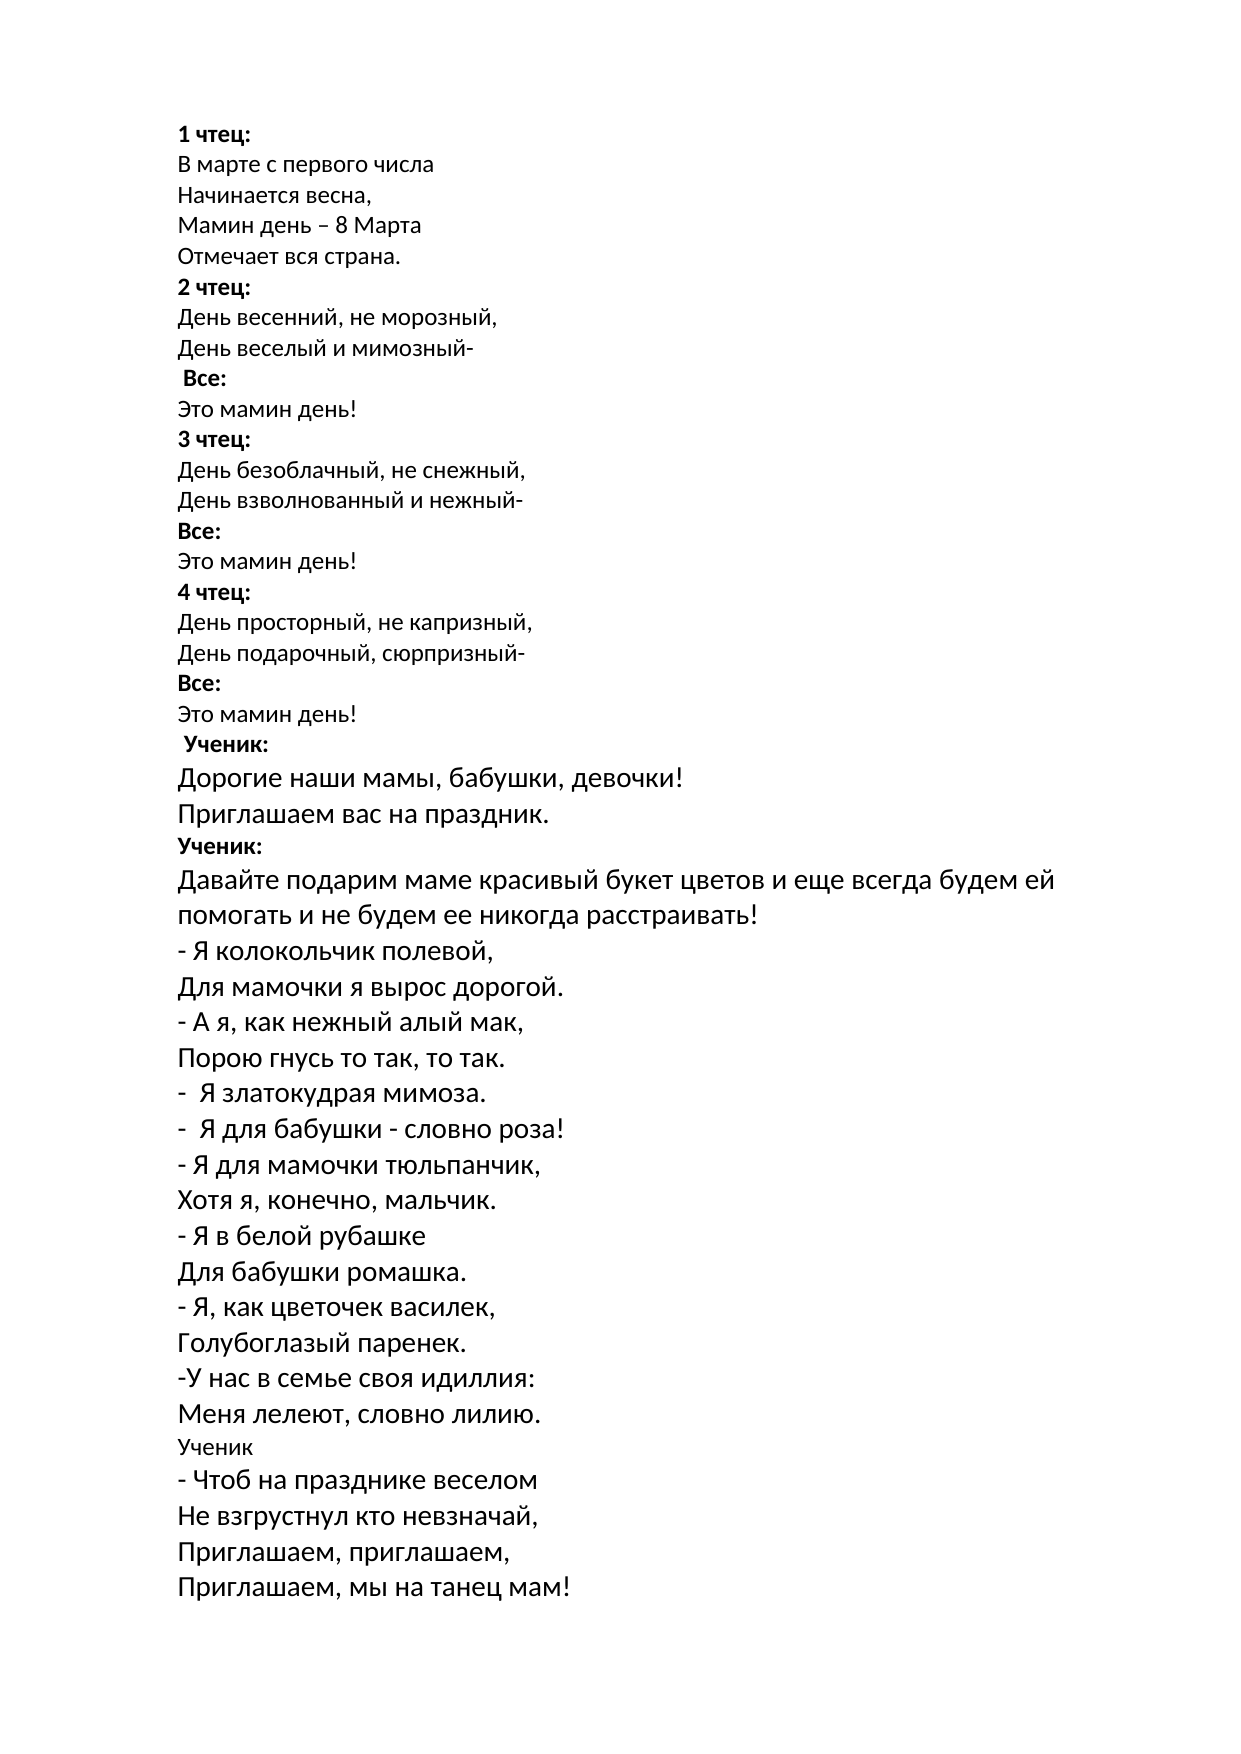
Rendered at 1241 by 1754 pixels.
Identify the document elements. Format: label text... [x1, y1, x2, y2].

text 2 чтец: [177, 271, 1152, 301]
text - Я в белой рубашке [177, 1217, 1152, 1253]
text Хотя я, конечно, мальчик. [177, 1181, 1152, 1217]
text - Я для бабушки - словно роза! [177, 1110, 1152, 1146]
text - Чтоб на празднике веселом [177, 1461, 1152, 1497]
text День взволнованный и нежный- [177, 484, 1152, 515]
text Для бабушки ромашка. [177, 1253, 1152, 1288]
text Порою гнусь то так, то так. [177, 1039, 1152, 1074]
text Все: [177, 362, 1152, 393]
text Давайте подарим маме красивый букет цветов и еще всегда будем ей помогать и не будем ее никогда расстраивать! [177, 861, 1152, 932]
text Приглашаем, мы на танец мам! [177, 1568, 1152, 1604]
text Ученик: [177, 728, 1152, 759]
text 3 чтец: [177, 423, 1152, 454]
text - Я, как цветочек василек, [177, 1288, 1152, 1324]
text - Я для мамочки тюльпанчик, [177, 1146, 1152, 1181]
text Меня лелеют, словно лилию. [177, 1395, 1152, 1431]
text Ученик [177, 1431, 1152, 1461]
text Голубоглазый паренек. [177, 1324, 1152, 1359]
text Для мамочки я вырос дорогой. [177, 968, 1152, 1003]
text Начинается весна, [177, 179, 1152, 210]
text День безоблачный, не снежный, [177, 454, 1152, 484]
text Это мамин день! [177, 698, 1152, 728]
text 1 чтец: [177, 118, 1152, 149]
text Ученик: [177, 830, 1152, 861]
text День весенний, не морозный, [177, 301, 1152, 332]
text Все: [177, 515, 1152, 545]
text Приглашаем, приглашаем, [177, 1533, 1152, 1568]
text Все: [177, 667, 1152, 698]
text Не взгрустнул кто невзначай, [177, 1497, 1152, 1533]
text День просторный, не капризный, [177, 606, 1152, 637]
text -У нас в семье своя идиллия: [177, 1359, 1152, 1395]
text Приглашаем вас на праздник. [177, 795, 1152, 830]
text Это мамин день! [177, 393, 1152, 423]
text 4 чтец: [177, 576, 1152, 606]
text - Я златокудрая мимоза. [177, 1074, 1152, 1110]
text Это мамин день! [177, 545, 1152, 576]
text Дорогие наши мамы, бабушки, девочки! [177, 759, 1152, 795]
text Мамин день – 8 Марта [177, 210, 1152, 240]
text В марте с первого числа [177, 149, 1152, 179]
text День веселый и мимозный- [177, 332, 1152, 362]
text - А я, как нежный алый мак, [177, 1003, 1152, 1039]
text Отмечает вся страна. [177, 240, 1152, 271]
text - Я колокольчик полевой, [177, 932, 1152, 968]
text День подарочный, сюрпризный- [177, 637, 1152, 667]
